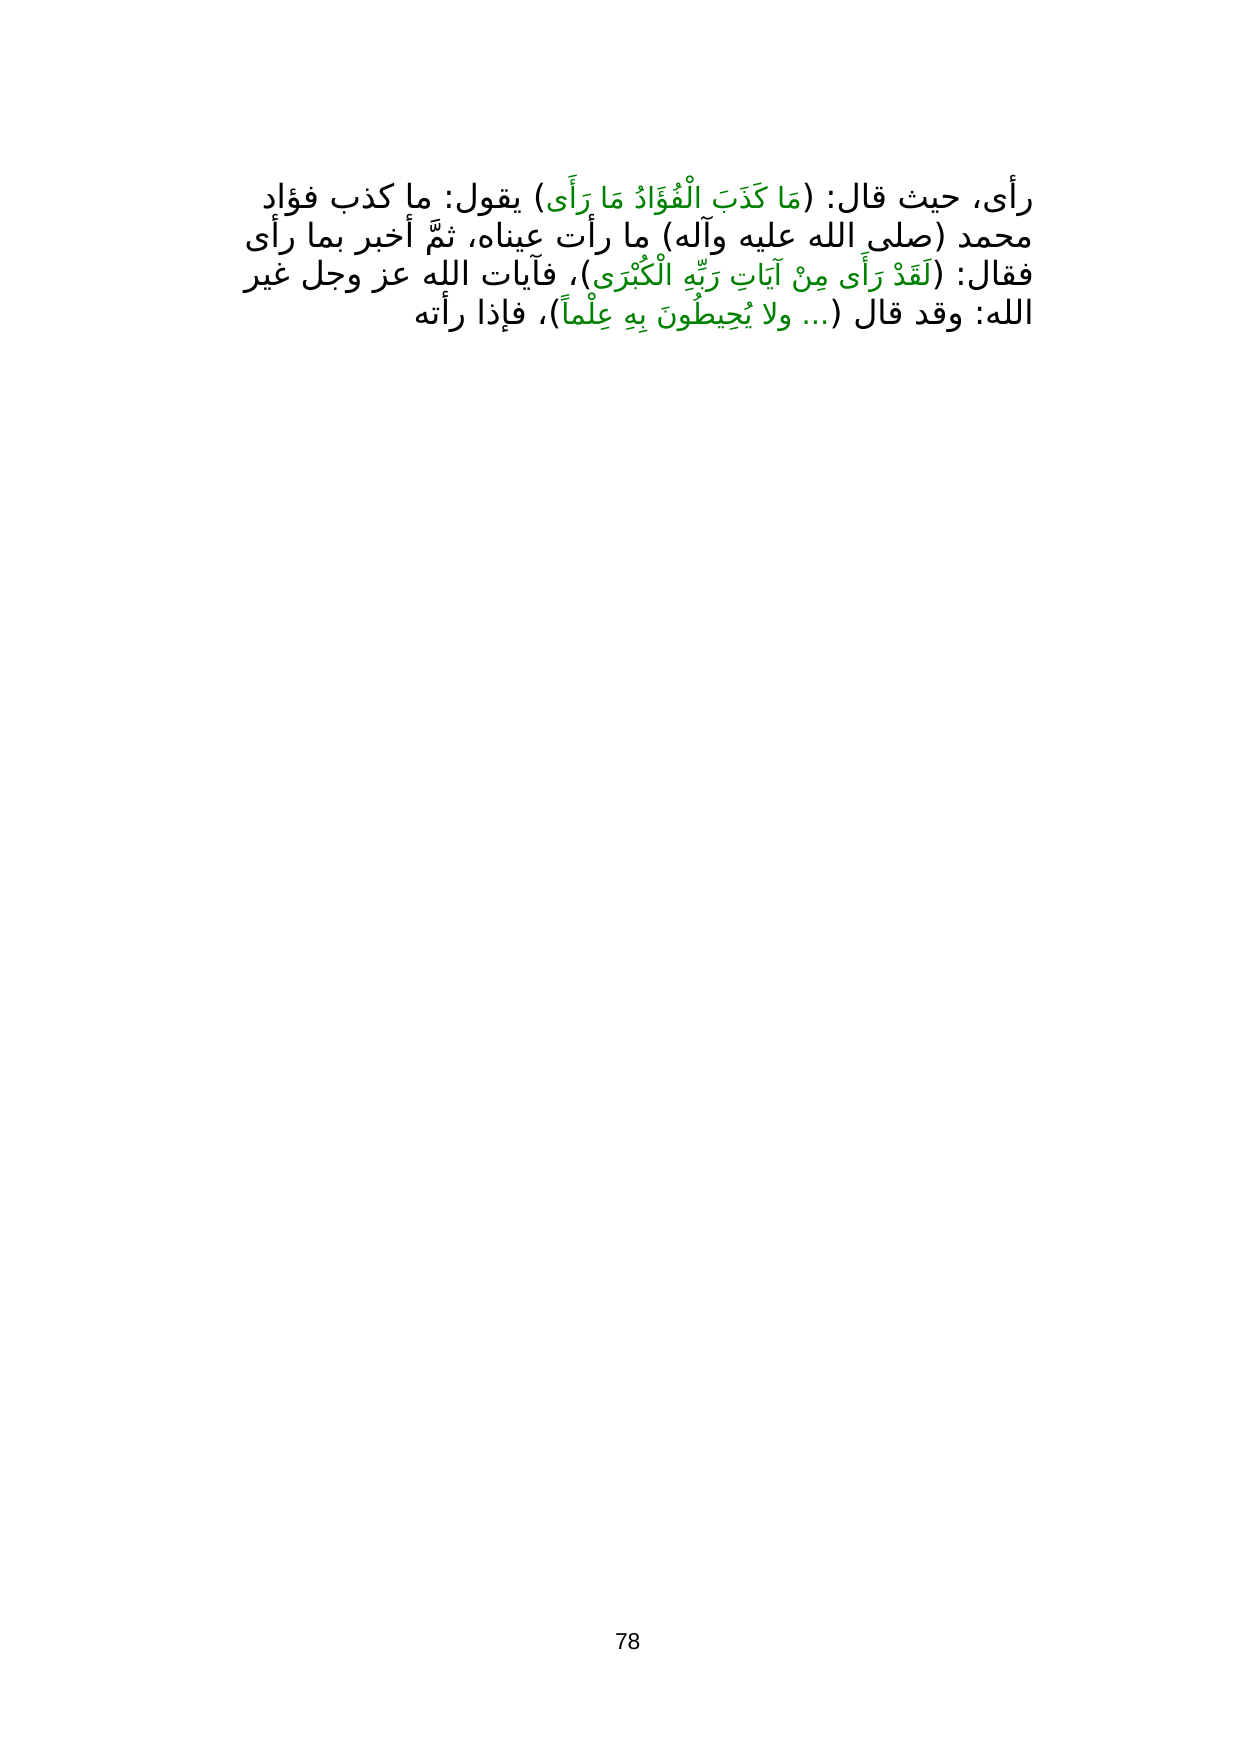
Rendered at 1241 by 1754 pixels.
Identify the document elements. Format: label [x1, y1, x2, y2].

text [222, 177, 1033, 333]
